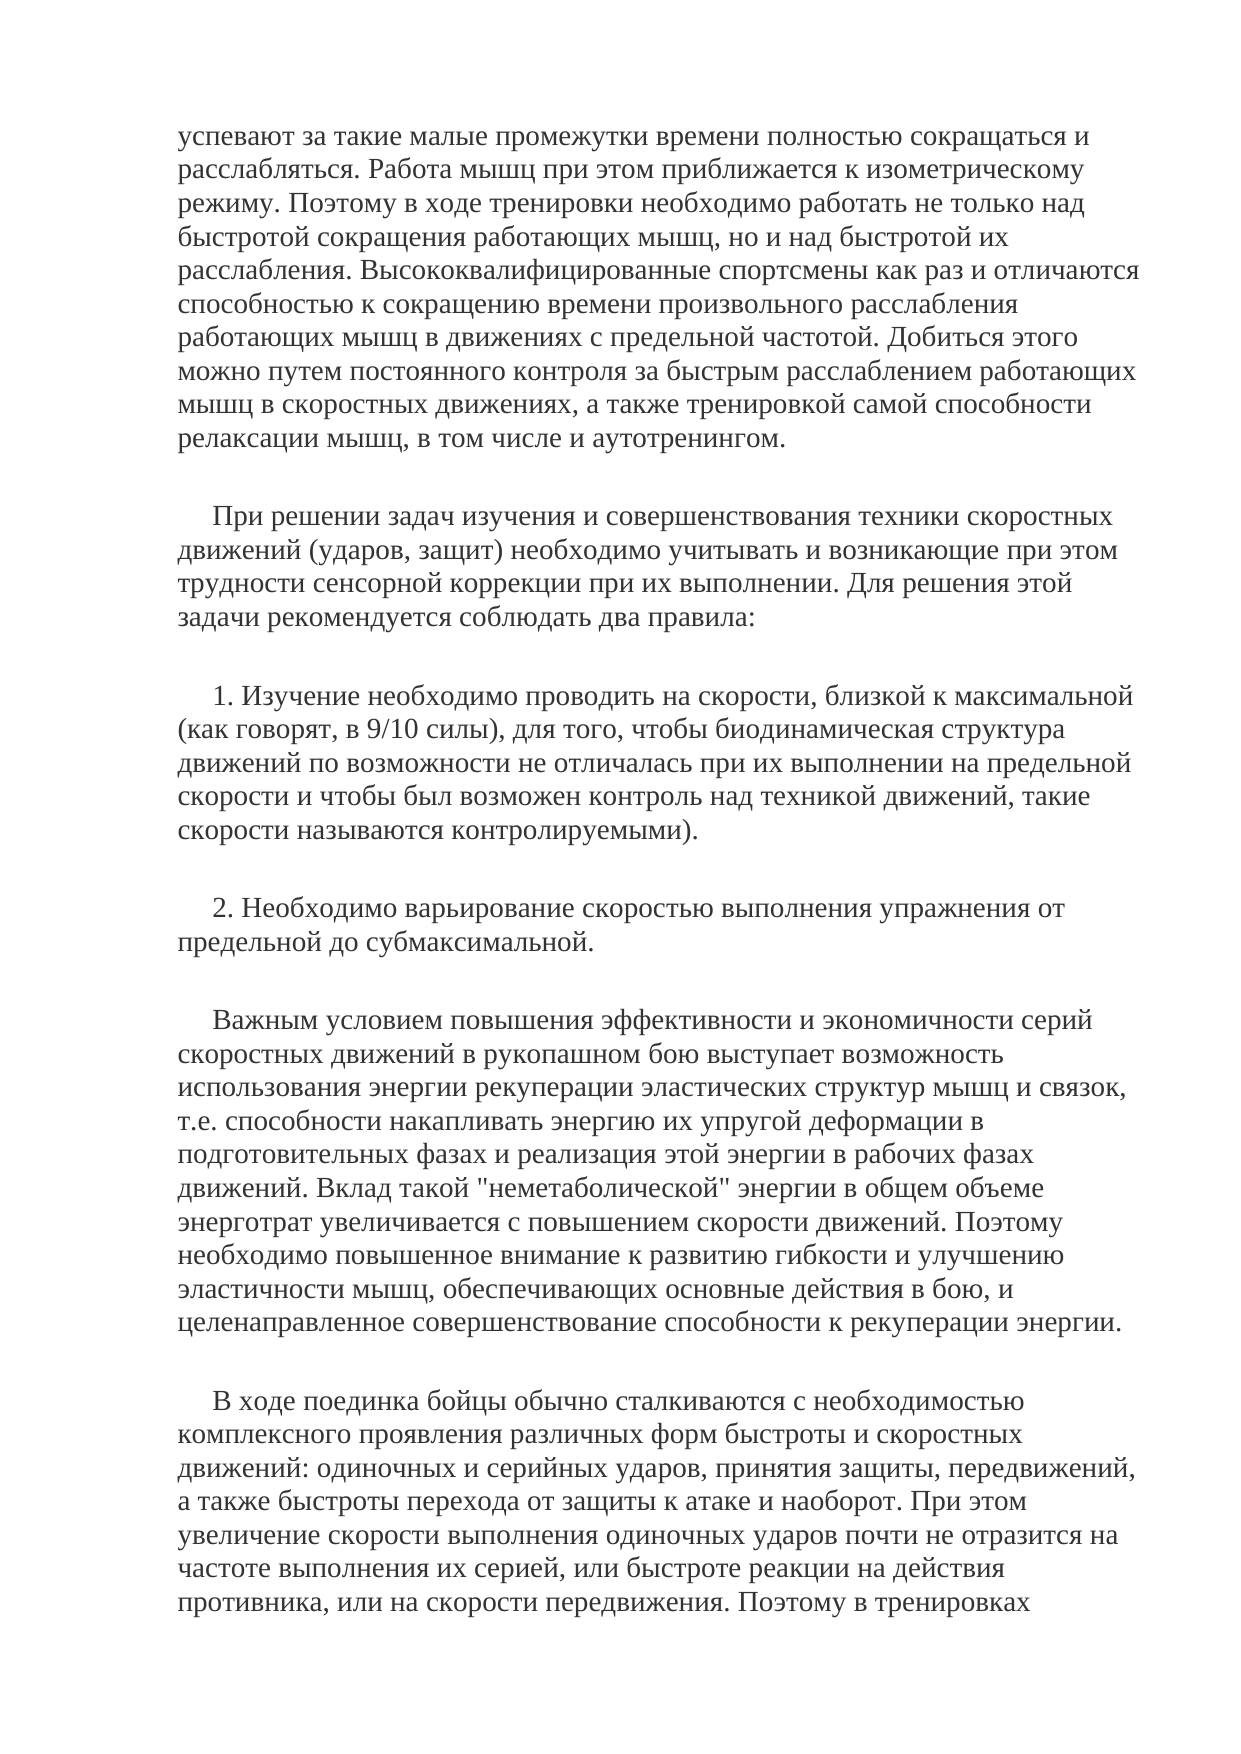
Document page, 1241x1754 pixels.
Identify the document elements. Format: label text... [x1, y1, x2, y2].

text 2. Необходимо варьирование скоростью выполнения упражнения от предельной до субмаксимальной. [177, 890, 1152, 957]
text Важным условием повышения эффективности и экономичности серий скоростных движений в рукопашном бою выступает возможность использования энергии рекуперации эластических структур мышц и связок, т.е. способности накапливать энергию их упругой деформации в подготовительных фазах и реализация этой энергии в рабочих фазах движений. Вклад такой "неметаболической" энергии в общем объеме энерготрат увеличивается с повышением скорости движений. Поэтому необходимо повышенное внимание к развитию гибкости и улучшению эластичности мышц, обеспечивающих основные действия в бою, и целенаправленное совершенствование способности к рекуперации энергии. [177, 1002, 1152, 1338]
text 1. Изучение необходимо проводить на скорости, близкой к максимальной (как говорят, в 9/10 силы), для того, чтобы биодинамическая структура движений по возможности не отличалась при их выполнении на предельной скорости и чтобы был возможен контроль над техникой движений, такие скорости называются контролируемыми). [177, 678, 1152, 845]
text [177, 1383, 1152, 1618]
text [177, 118, 1152, 453]
text При решении задач изучения и совершенствования техники скоростных движений (ударов, защит) необходимо учитывать и возникающие при этом трудности сенсорной коррекции при их выполнении. Для решения этой задачи рекомендуется соблюдать два правила: [177, 498, 1152, 633]
